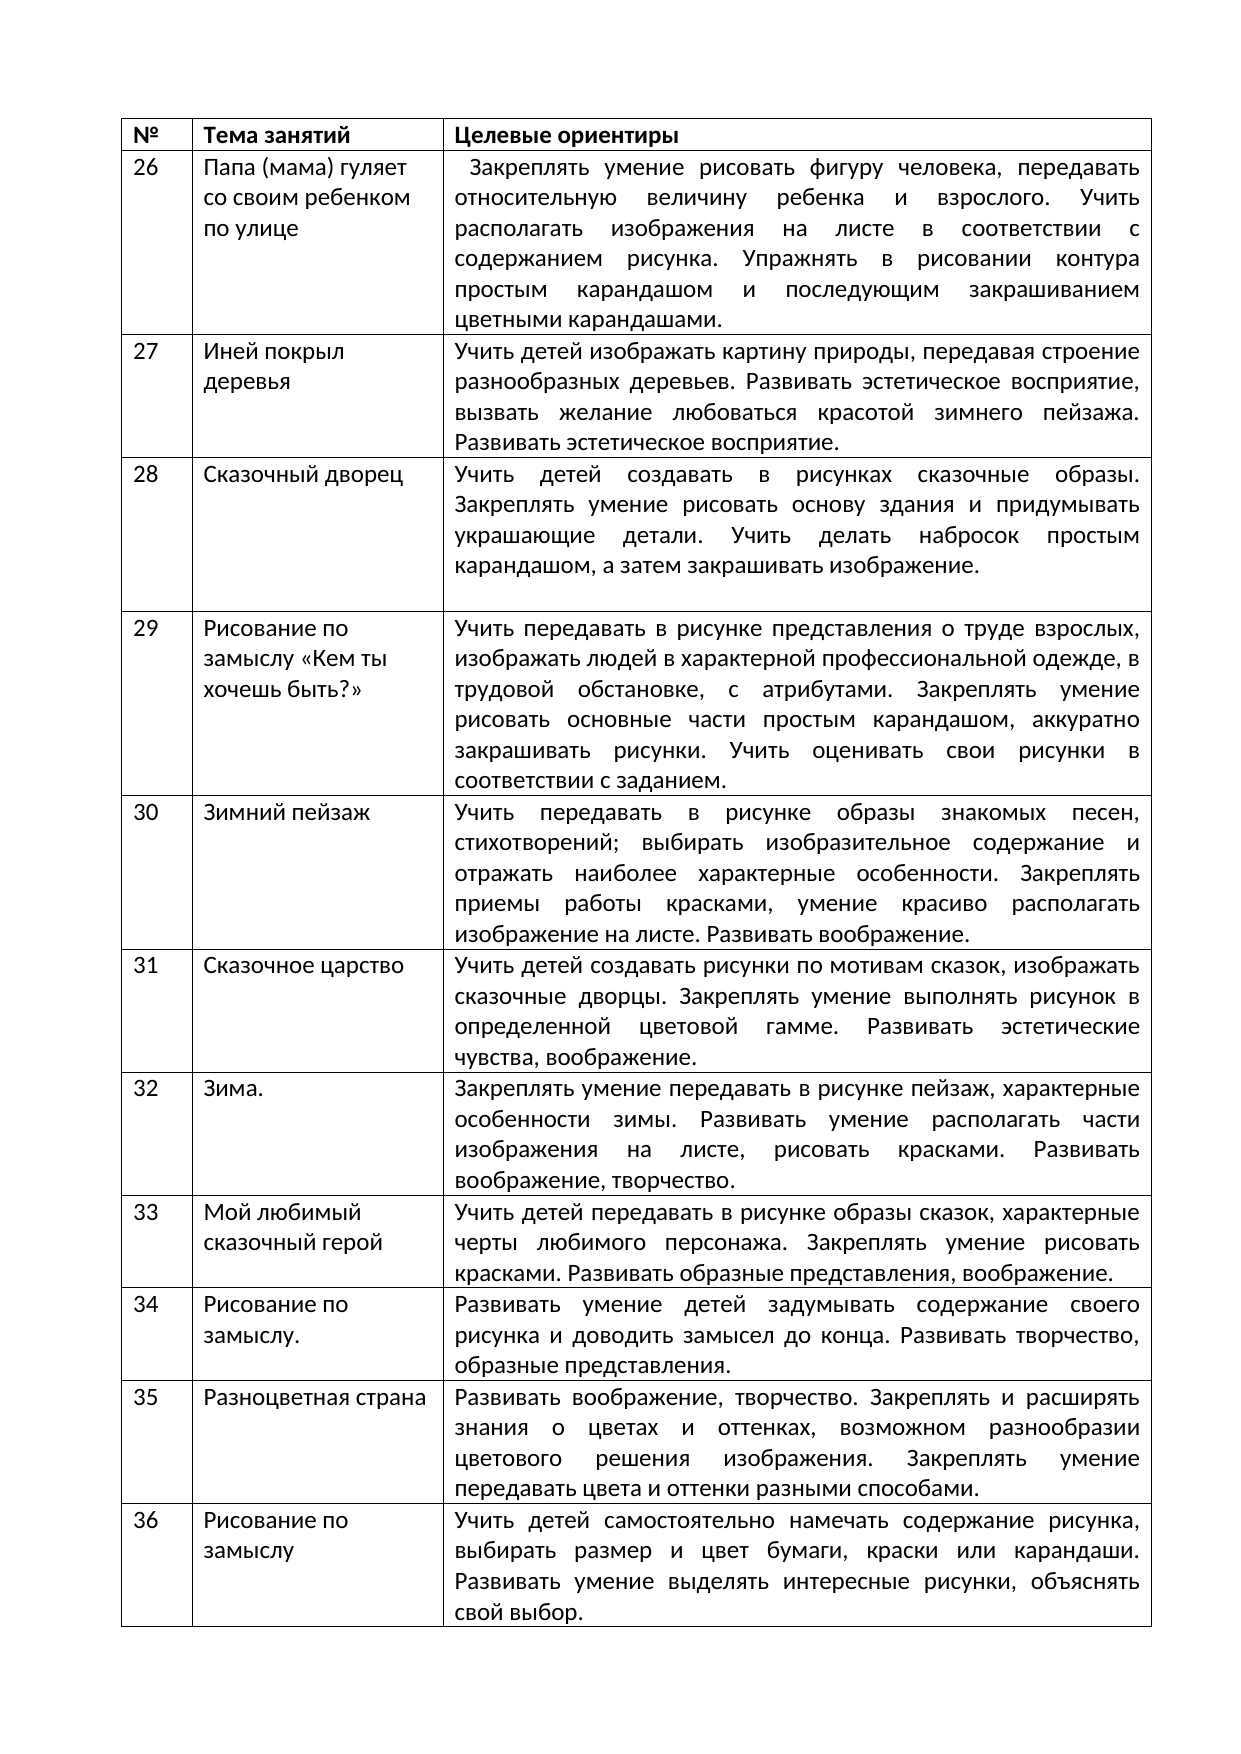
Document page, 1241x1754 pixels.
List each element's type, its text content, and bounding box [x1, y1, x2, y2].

table_cell 35 [122, 1381, 192, 1503]
table_cell 27 [122, 335, 192, 457]
table_cell Учить передавать в рисунке образы знакомых песен, стихотворений; выбирать изобразительное содержание и отражать наиболее характерные особенности. Закреплять приемы работы красками, умение красиво располагать изображение на листе. Развивать воображение. [444, 796, 1151, 948]
table_cell Закреплять умение передавать в рисунке пейзаж, характерные особенности зимы. Развивать умение располагать части изображения на листе, рисовать красками. Развивать воображение, творчество. [444, 1073, 1151, 1195]
table_cell Зима. [193, 1073, 443, 1195]
table_cell Зимний пейзаж [193, 796, 443, 948]
table_cell Папа (мама) гуляет со своим ребенком по улице [193, 151, 443, 334]
table_cell 26 [122, 151, 192, 334]
table_cell 34 [122, 1288, 192, 1380]
table_cell Учить детей создавать рисунки по мотивам сказок, изображать сказочные дворцы. Закреплять умение выполнять рисунок в определенной цветовой гамме. Развивать эстетические чувства, воображение. [444, 950, 1151, 1072]
table_cell 29 [122, 612, 192, 795]
table_cell 33 [122, 1196, 192, 1287]
table_cell Развивать воображение, творчество. Закреплять и расширять знания о цветах и оттенках, возможном разнообразии цветового решения изображения. Закреплять умение передавать цвета и оттенки разными способами. [444, 1381, 1151, 1503]
table_cell Иней покрыл деревья [193, 335, 443, 457]
table_cell Целевые ориентиры [444, 119, 1151, 150]
table_cell Учить детей передавать в рисунке образы сказок, характерные черты любимого персонажа. Закреплять умение рисовать красками. Развивать образные представления, воображение. [444, 1196, 1151, 1287]
table_cell Учить детей изображать картину природы, передавая строение разнообразных деревьев. Развивать эстетическое восприятие, вызвать желание любоваться красотой зимнего пейзажа. Развивать эстетическое восприятие. [444, 335, 1151, 457]
table_cell Закреплять умение рисовать фигуру человека, передавать относительную величину ребенка и взрослого. Учить располагать изображения на листе в соответствии с содержанием рисунка. Упражнять в рисовании контура простым карандашом и последующим закрашиванием цветными карандашами. [444, 151, 1151, 334]
table_cell Рисование по замыслу [193, 1504, 443, 1626]
table_cell Сказочный дворец [193, 458, 443, 611]
table_cell № [122, 119, 192, 150]
table_cell Учить передавать в рисунке представления о труде взрослых, изображать людей в характерной профессиональной одежде, в трудовой обстановке, с атрибутами. Закреплять умение рисовать основные части простым карандашом, аккуратно закрашивать рисунки. Учить оценивать свои рисунки в соответствии с заданием. [444, 612, 1151, 795]
table_cell Учить детей создавать в рисунках сказочные образы. Закреплять умение рисовать основу здания и придумывать украшающие детали. Учить делать набросок простым карандашом, а затем закрашивать изображение. [444, 458, 1151, 611]
table_cell Сказочное царство [193, 950, 443, 1072]
table_cell Развивать умение детей задумывать содержание своего рисунка и доводить замысел до конца. Развивать творчество, образные представления. [444, 1288, 1151, 1380]
table_cell 36 [122, 1504, 192, 1626]
table_cell Рисование по замыслу. [193, 1288, 443, 1380]
table_cell Рисование по замыслу «Кем ты хочешь быть?» [193, 612, 443, 795]
table_cell 32 [122, 1073, 192, 1195]
table_cell Мой любимый сказочный герой [193, 1196, 443, 1287]
table_cell Тема занятий [193, 119, 443, 150]
table_cell Разноцветная страна [193, 1381, 443, 1503]
table_cell Учить детей самостоятельно намечать содержание рисунка, выбирать размер и цвет бумаги, краски или карандаши. Развивать умение выделять интересные рисунки, объяснять свой выбор. [444, 1504, 1151, 1626]
table_cell 30 [122, 796, 192, 948]
table_cell 28 [122, 458, 192, 611]
table_cell 31 [122, 950, 192, 1072]
